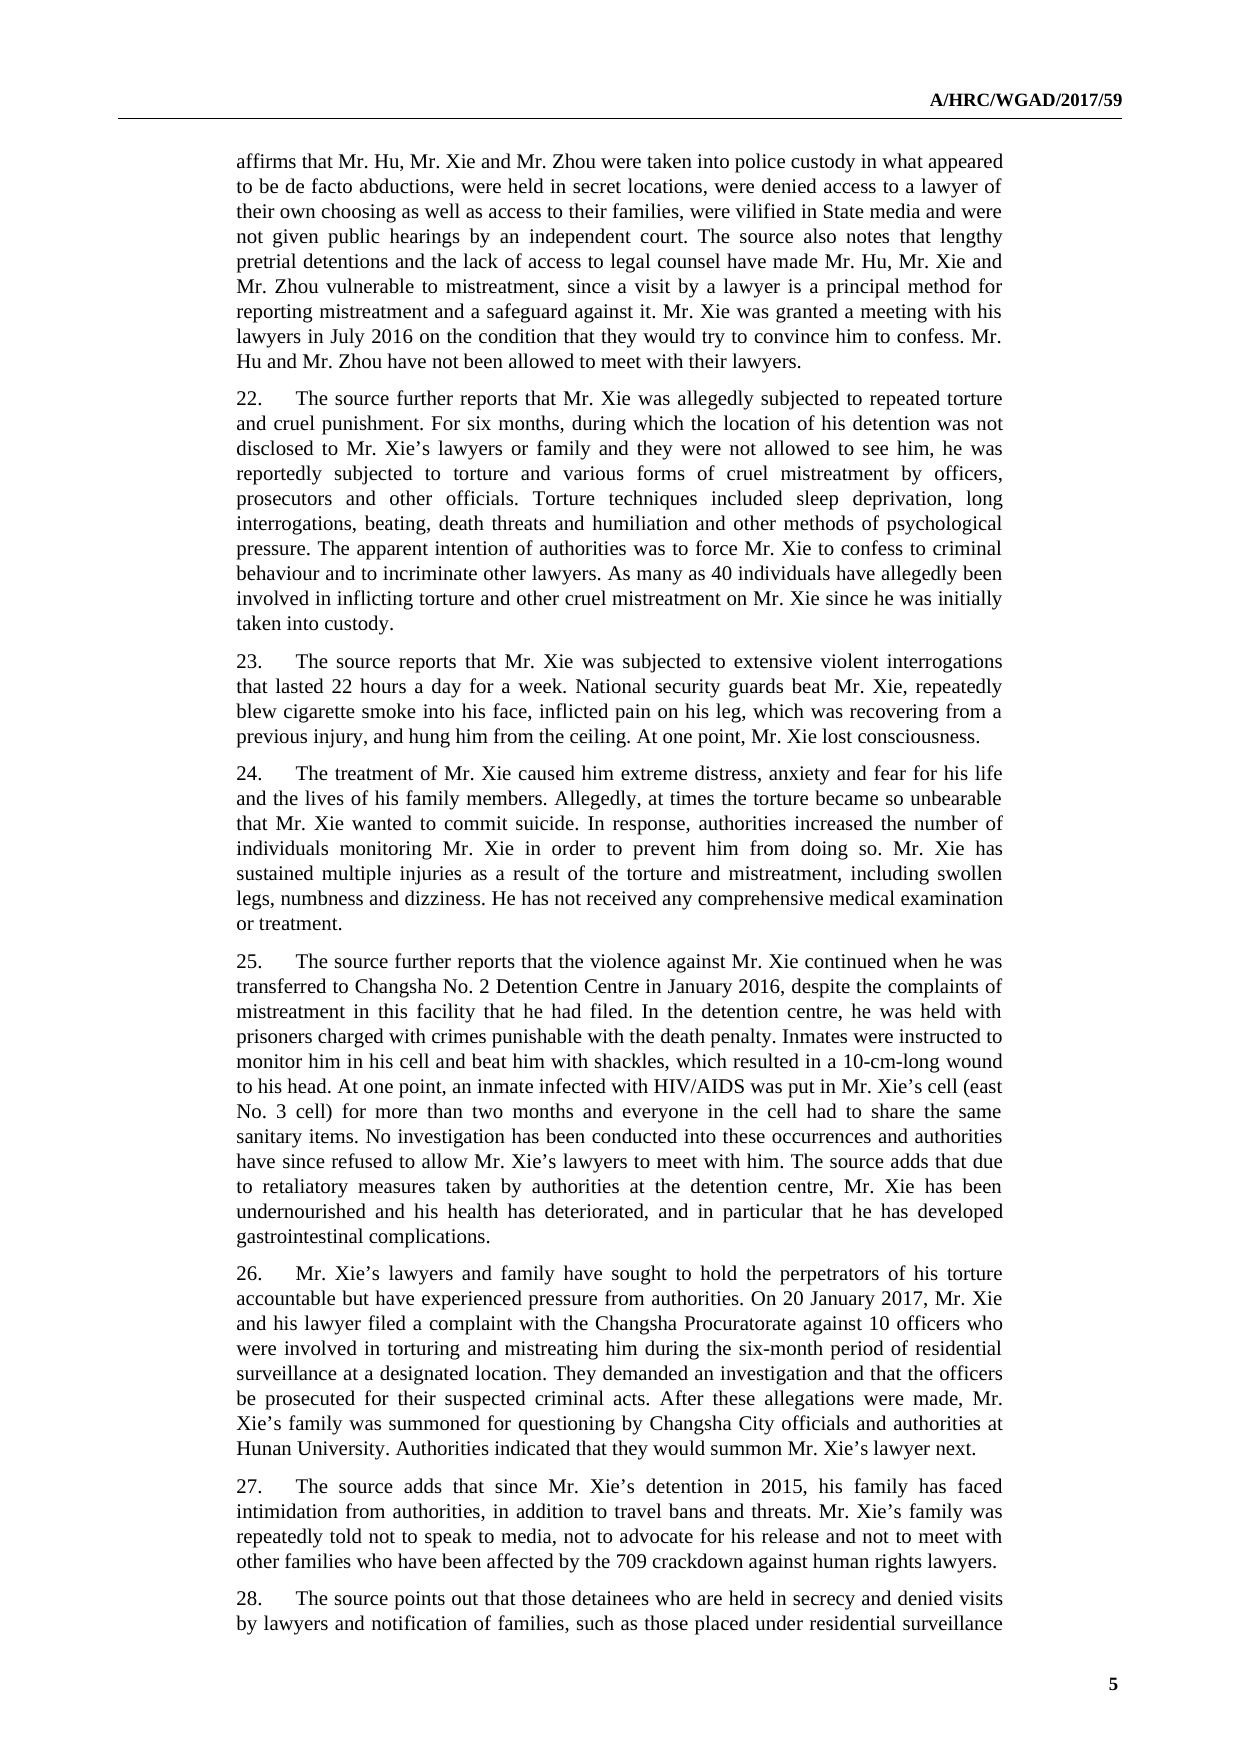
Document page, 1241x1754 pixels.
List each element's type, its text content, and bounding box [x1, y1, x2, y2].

text 26. Mr. Xie’s lawyers and family have sought to hold the perpetrators of his torture accountable but have experienced pressure from authorities. On 20 January 2017, Mr. Xie and his lawyer filed a complaint with the Changsha Procuratorate against 10 officers who were involved in torturing and mistreating him during the six-month period of residential surveillance at a designated location. They demanded an investigation and that the officers be prosecuted for their suspected criminal acts. After these allegations were made, Mr. Xie’s family was summoned for questioning by Changsha City officials and authorities at Hunan University. Authorities indicated that they would summon Mr. Xie’s lawyer next. [236, 1260, 1004, 1460]
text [236, 148, 1004, 373]
text 24. The treatment of Mr. Xie caused him extreme distress, anxiety and fear for his life and the lives of his family members. Allegedly, at times the torture became so unbearable that Mr. Xie wanted to commit suicide. In response, authorities increased the number of individuals monitoring Mr. Xie in order to prevent him from doing so. Mr. Xie has sustained multiple injuries as a result of the torture and mistreatment, including swollen legs, numbness and dizziness. He has not received any comprehensive medical examination or treatment. [236, 760, 1004, 935]
text 27. The source adds that since Mr. Xie’s detention in 2015, his family has faced intimidation from authorities, in addition to travel bans and threats. Mr. Xie’s family was repeatedly told not to speak to media, not to advocate for his release and not to meet with other families who have been affected by the 709 crackdown against human rights lawyers. [236, 1473, 1004, 1573]
text 22. The source further reports that Mr. Xie was allegedly subjected to repeated torture and cruel punishment. For six months, during which the location of his detention was not disclosed to Mr. Xie’s lawyers or family and they were not allowed to see him, he was reportedly subjected to torture and various forms of cruel mistreatment by officers, prosecutors and other officials. Torture techniques included sleep deprivation, long interrogations, beating, death threats and humiliation and other methods of psychological pressure. The apparent intention of authorities was to force Mr. Xie to confess to criminal behaviour and to incriminate other lawyers. As many as 40 individuals have allegedly been involved in inflicting torture and other cruel mistreatment on Mr. Xie since he was initially taken into custody. [236, 385, 1004, 635]
text 25. The source further reports that the violence against Mr. Xie continued when he was transferred to Changsha No. 2 Detention Centre in January 2016, despite the complaints of mistreatment in this facility that he had filed. In the detention centre, he was held with prisoners charged with crimes punishable with the death penalty. Inmates were instructed to monitor him in his cell and beat him with shackles, which resulted in a 10-cm-long wound to his head. At one point, an inmate infected with HIV/AIDS was put in Mr. Xie’s cell (east No. 3 cell) for more than two months and everyone in the cell had to share the same sanitary items. No investigation has been conducted into these occurrences and authorities have since refused to allow Mr. Xie’s lawyers to meet with him. The source adds that due to retaliatory measures taken by authorities at the detention centre, Mr. Xie has been undernourished and his health has deteriorated, and in particular that he has developed gastrointestinal complications. [236, 948, 1004, 1248]
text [236, 1585, 1004, 1635]
text 23. The source reports that Mr. Xie was subjected to extensive violent interrogations that lasted 22 hours a day for a week. National security guards beat Mr. Xie, repeatedly blew cigarette smoke into his face, inflicted pain on his leg, which was recovering from a previous injury, and hung him from the ceiling. At one point, Mr. Xie lost consciousness. [236, 648, 1004, 748]
